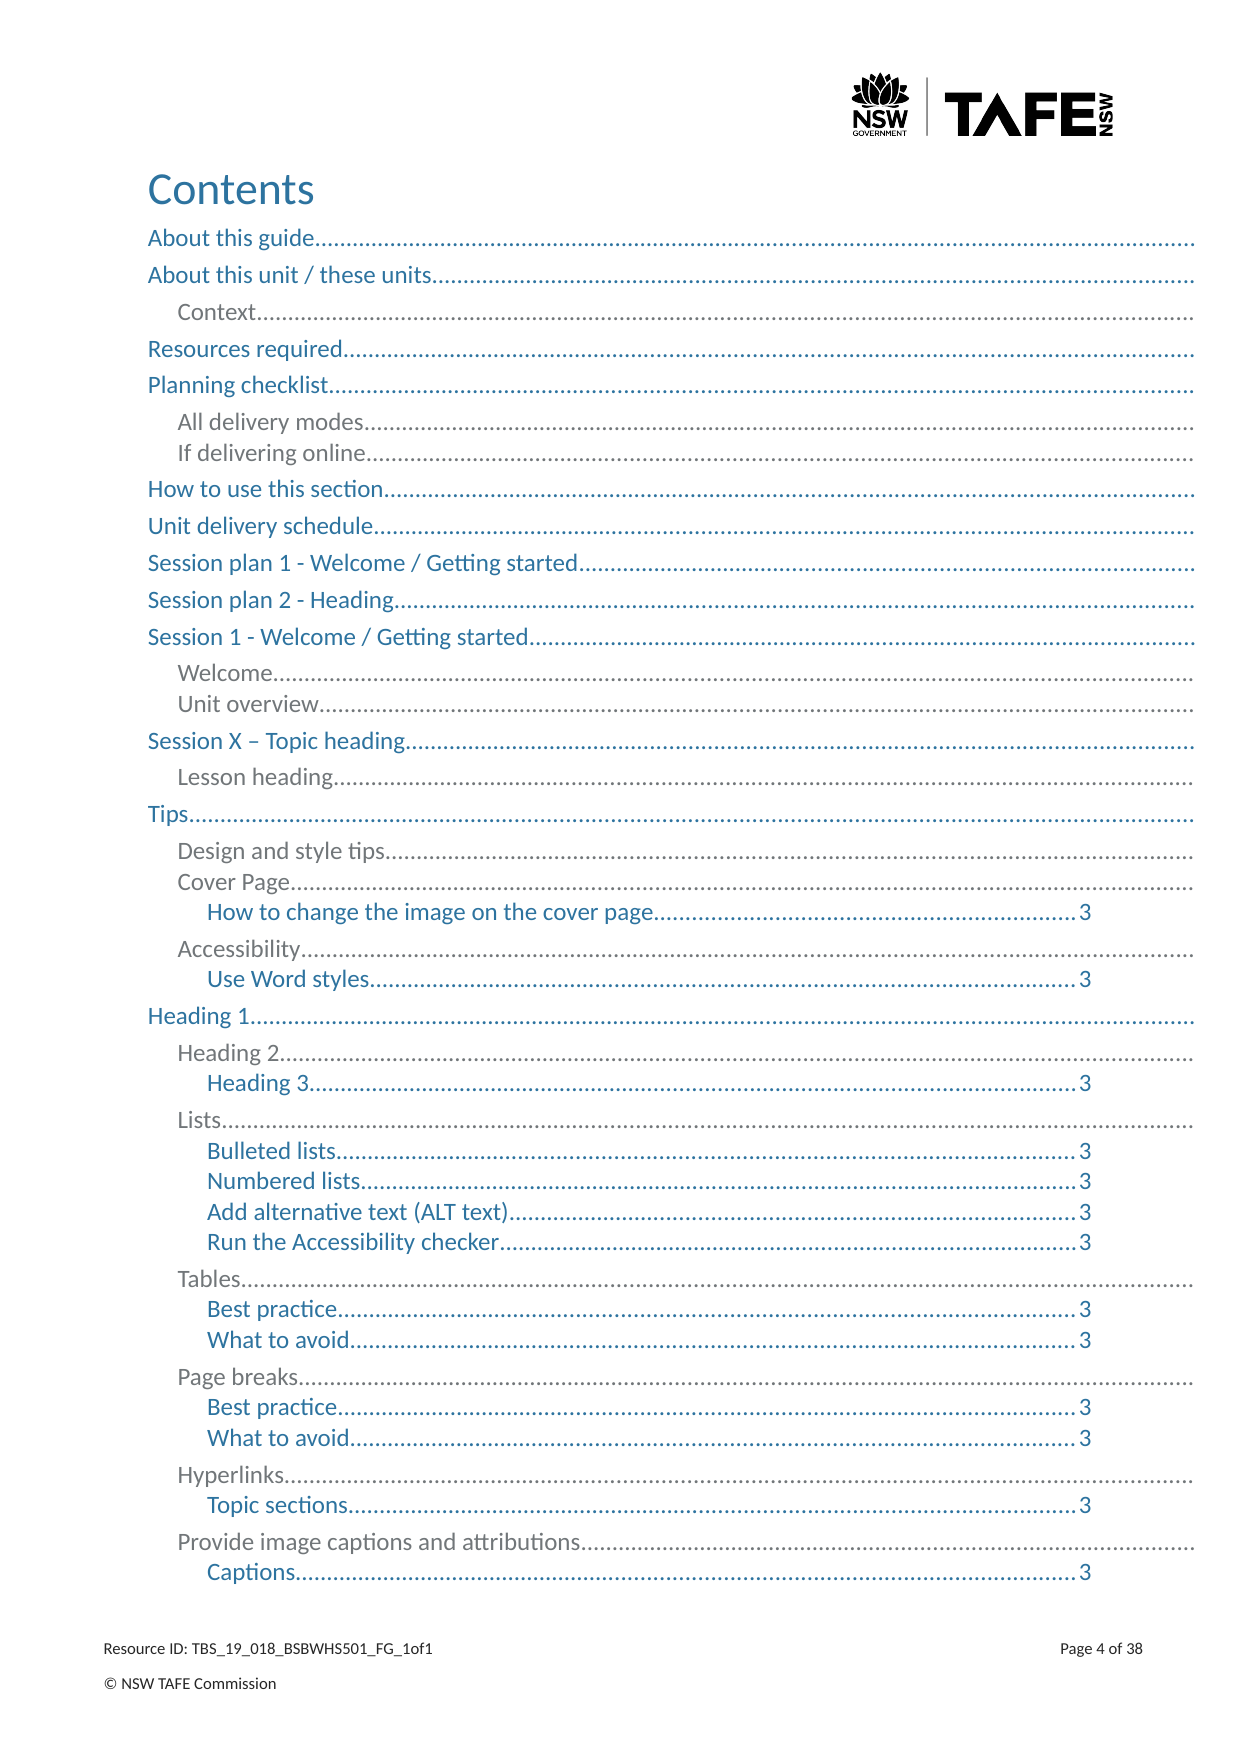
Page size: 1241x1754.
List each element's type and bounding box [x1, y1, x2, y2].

picture [851, 71, 1113, 137]
